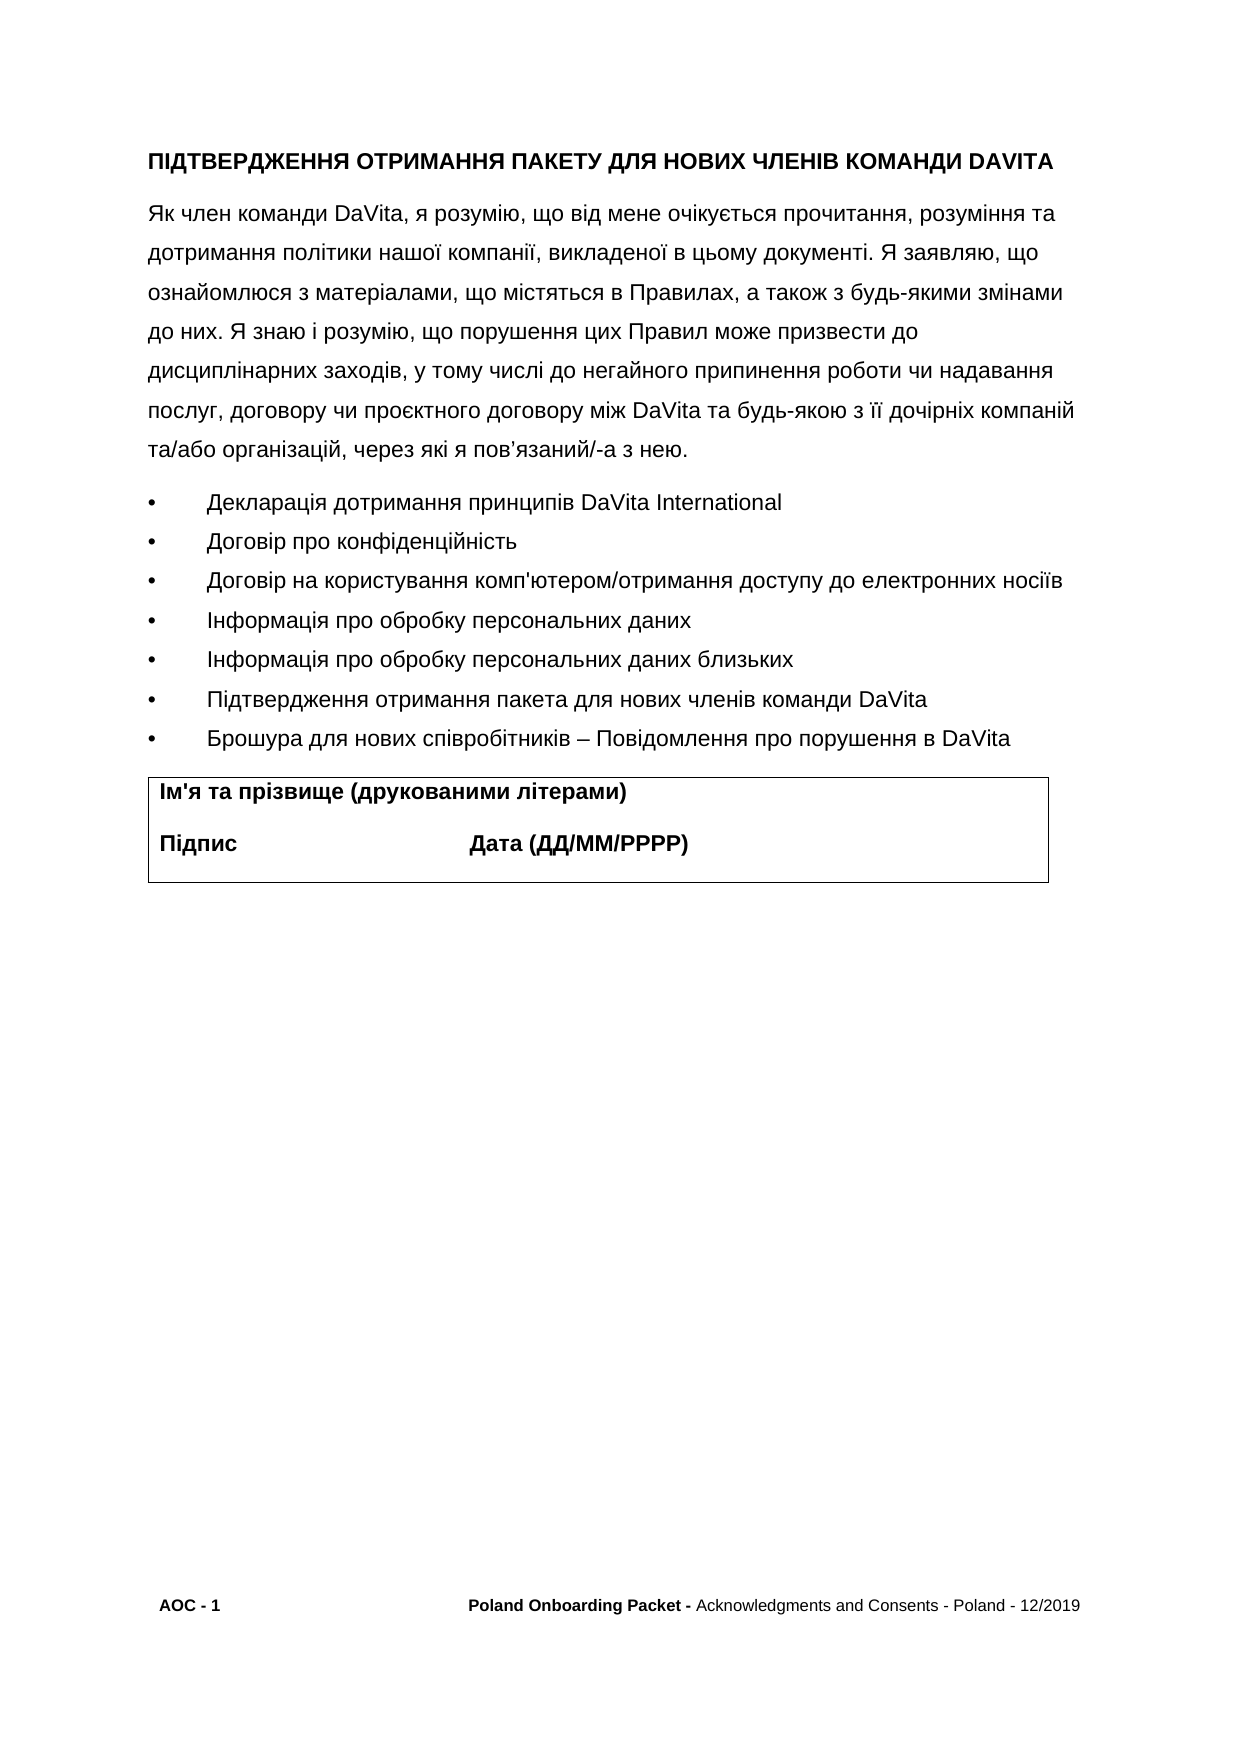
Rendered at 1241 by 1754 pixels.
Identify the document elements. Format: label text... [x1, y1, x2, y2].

text Як член команди DaVita, я розумію, що від мене очікується прочитання, розуміння та дотримання політики нашої компанії, викладеної в цьому документі. Я заявляю, що ознайомлюся з матеріалами, що містяться в Правилах, а також з будь-якими змінами до них. Я знаю і розумію, що порушення цих Правил може призвести до дисциплінарних заходів, у тому числі до негайного припинення роботи чи надавання послуг, договору чи проєктного договору між DaVita та будь-якою з її дочірніх компаній та/або організацій, через які я пов’язаний/-а з нею. [148, 199, 1093, 463]
list Підтвердження отримання пакета для нових членів команди DaVita [148, 686, 1093, 712]
table_cell Дата (ДД/MM/РРРР) [458, 830, 1048, 882]
list Договір про конфіденційність [148, 528, 1093, 554]
list Інформація про обробку персональних даних [148, 607, 1093, 633]
table_cell Підпис [149, 830, 458, 882]
list Брошура для нових співробітників – Повідомлення про порушення в DaVita [148, 725, 1093, 752]
list Договір на користування комп'ютером/отримання доступу до електронних носіїв [148, 567, 1093, 594]
list Інформація про обробку персональних даних близьких [148, 646, 1093, 673]
table_header Ім'я та прізвище (друкованими літерами) [149, 778, 1048, 830]
list Декларація дотримання принципів DaVita International [148, 488, 1093, 515]
text ПІДТВЕРДЖЕННЯ ОТРИМАННЯ ПАКЕТУ ДЛЯ НОВИХ ЧЛЕНІВ КОМАНДИ DAVITA [148, 148, 1093, 174]
